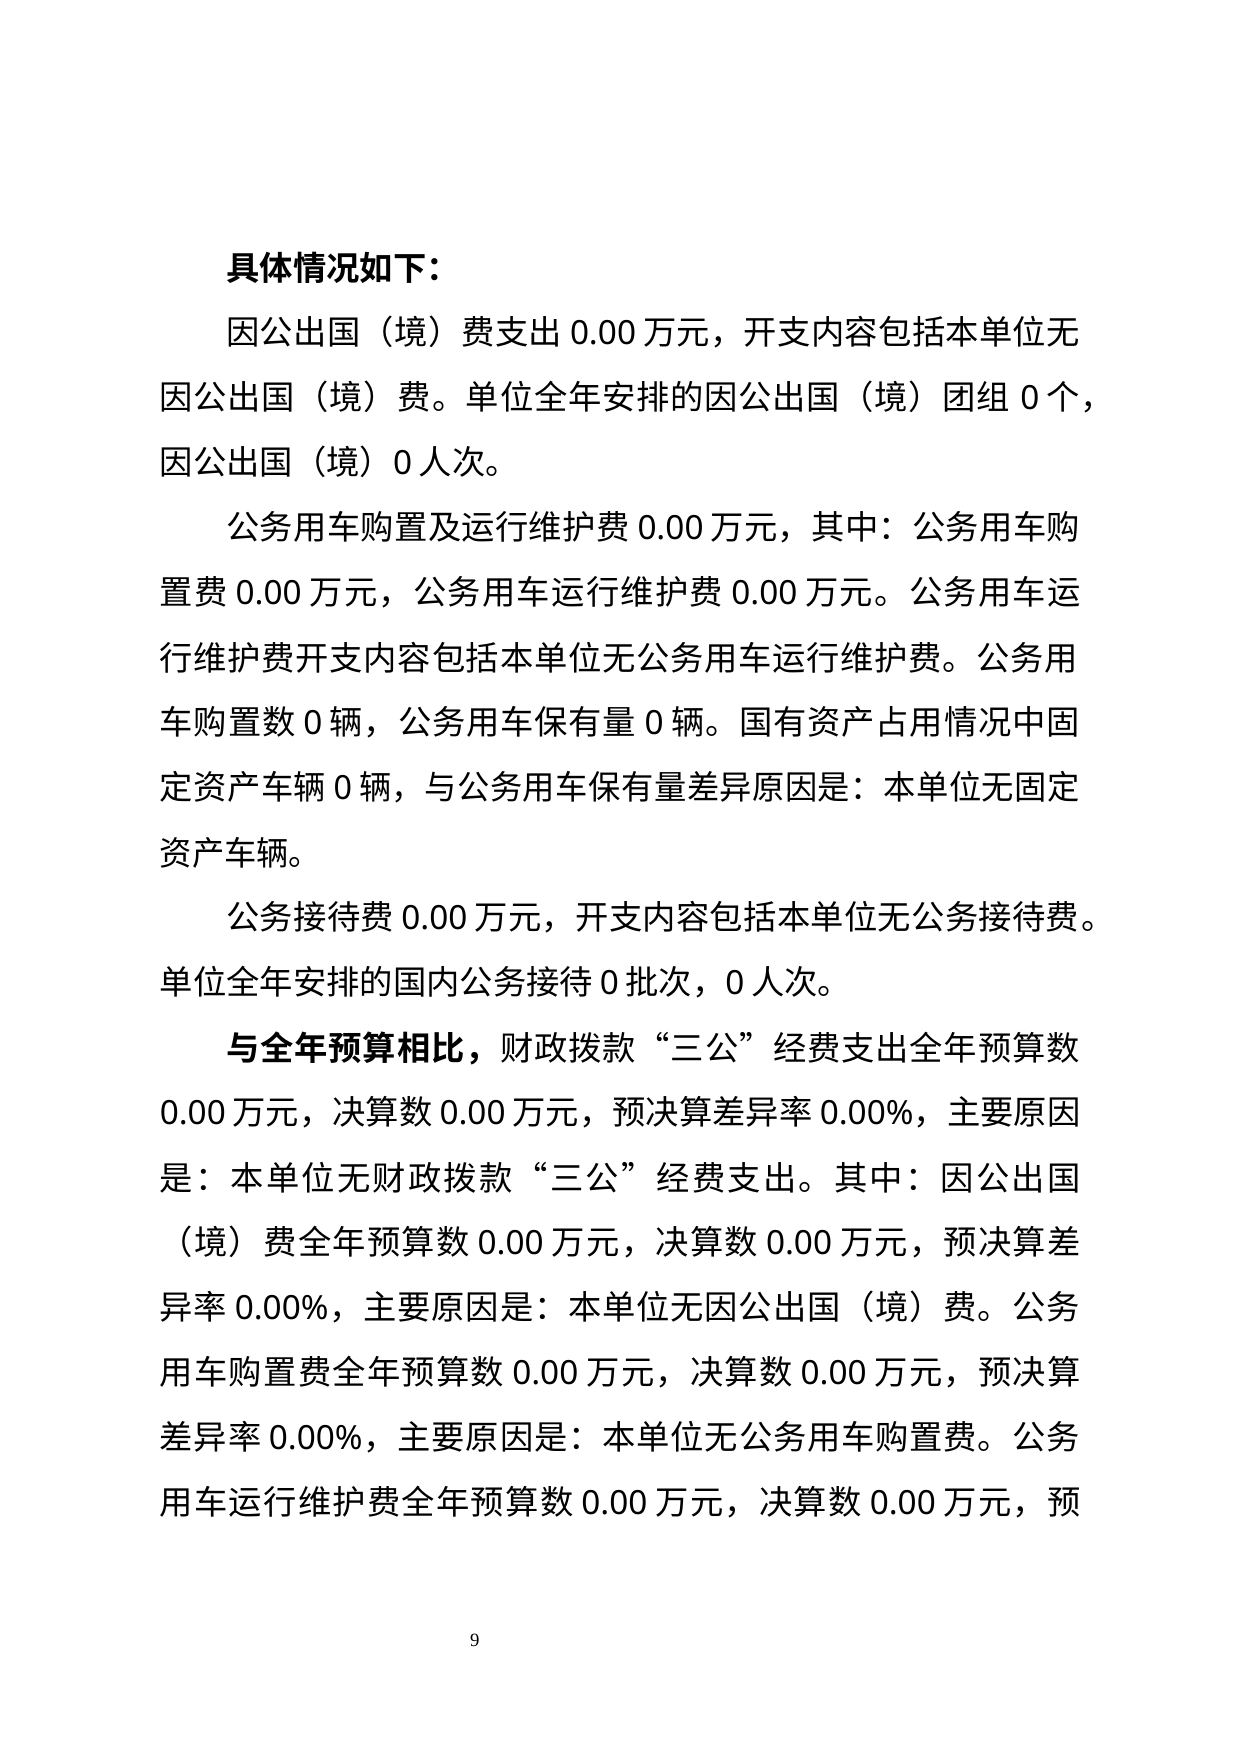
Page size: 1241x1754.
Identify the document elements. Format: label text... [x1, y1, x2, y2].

text 因公出国（境）费支出0.00万元，开支内容包括本单位无因公出国（境）费。单位全年安排的因公出国（境）团组0个，因公出国（境）0人次。 [159, 298, 1081, 493]
text 具体情况如下： [159, 233, 1081, 298]
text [159, 1013, 1081, 1533]
text 公务接待费0.00万元，开支内容包括本单位无公务接待费。单位全年安排的国内公务接待0批次，0人次。 [159, 883, 1081, 1013]
text 公务用车购置及运行维护费0.00万元，其中：公务用车购置费0.00万元，公务用车运行维护费0.00万元。公务用车运行维护费开支内容包括本单位无公务用车运行维护费。公务用车购置数0辆，公务用车保有量0辆。国有资产占用情况中固定资产车辆0辆，与公务用车保有量差异原因是：本单位无固定资产车辆。 [159, 493, 1081, 883]
